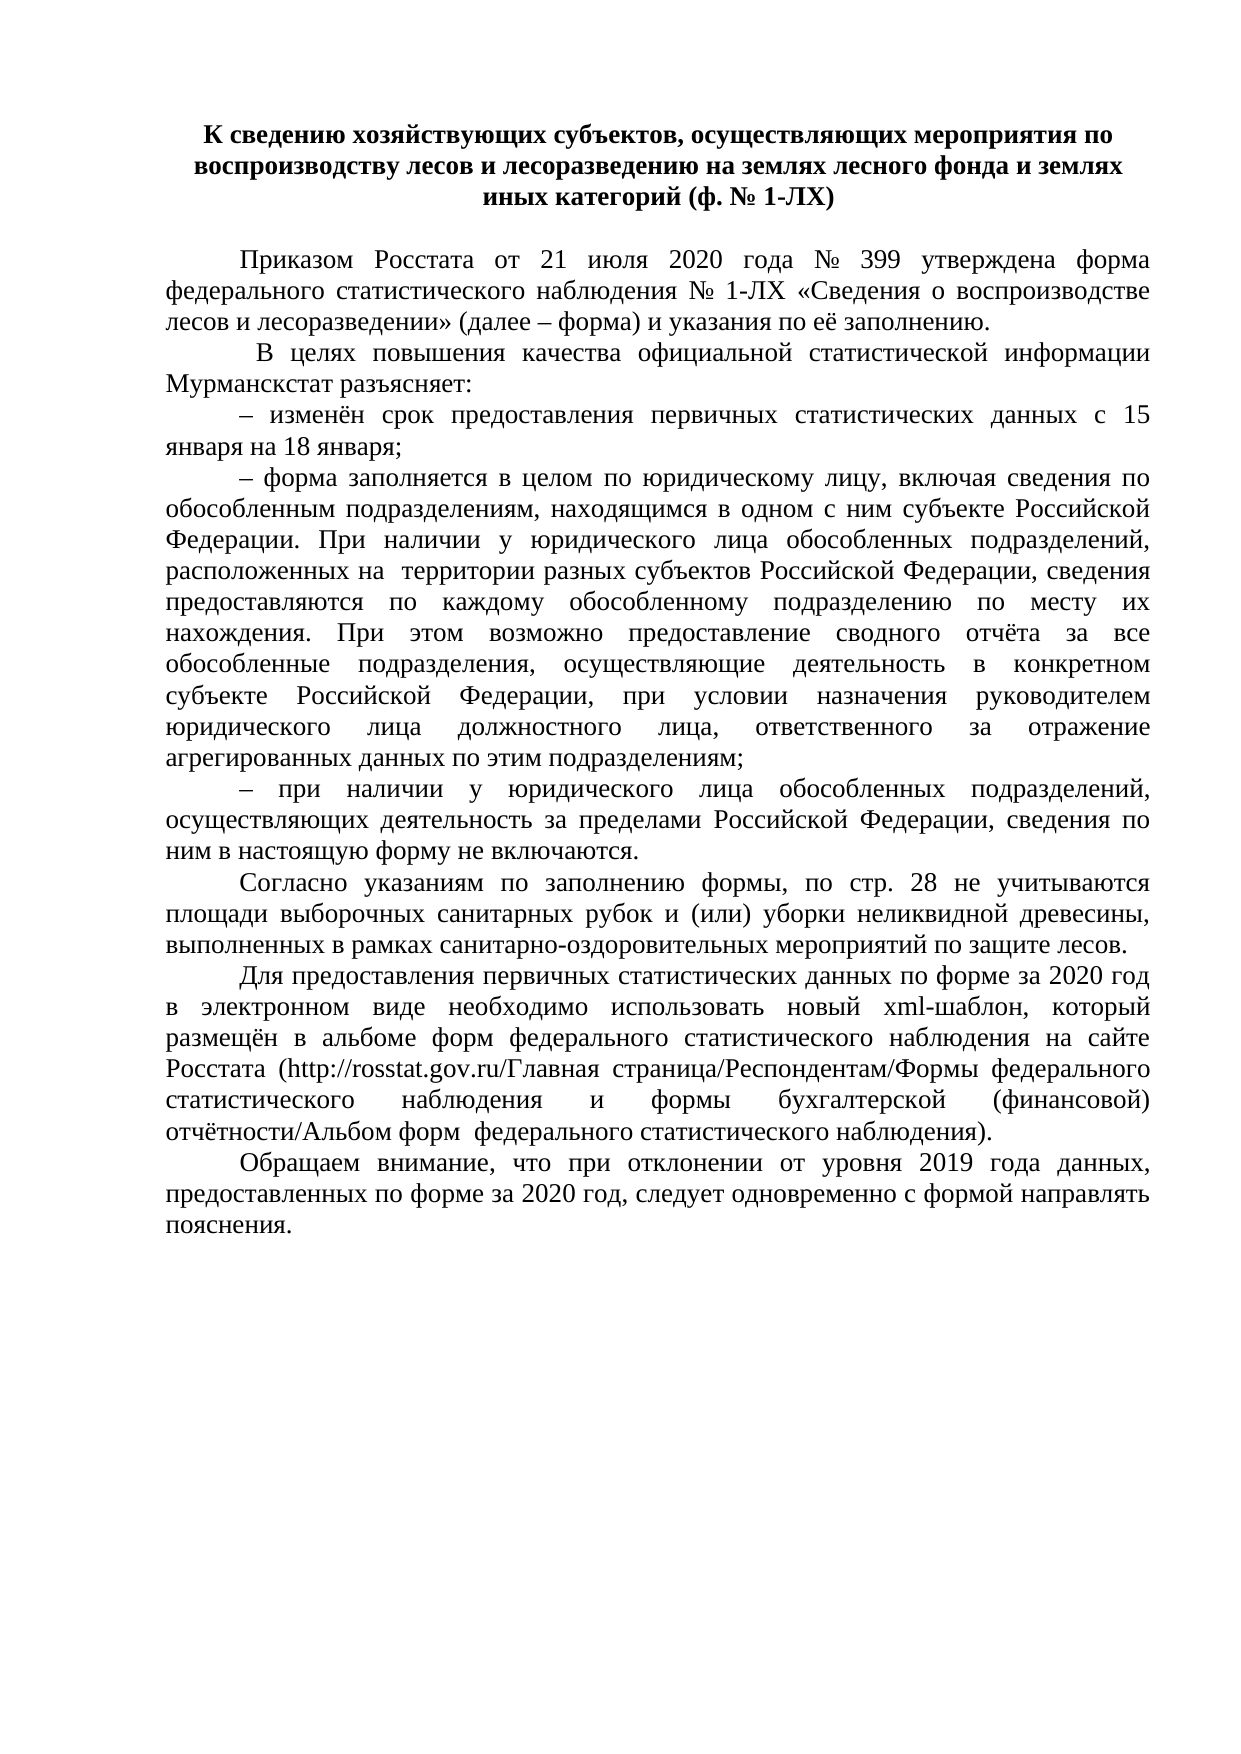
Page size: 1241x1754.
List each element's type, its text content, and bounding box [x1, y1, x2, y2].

text Обращаем внимание, что при отклонении от уровня 2019 года данных, предоставленных по форме за 2020 год, следует одновременно с формой направлять пояснения. [165, 1146, 1152, 1239]
text – при наличии у юридического лица обособленных подразделений, осуществляющих деятельность за пределами Российской Федерации, сведения по ним в настоящую форму не включаются. [165, 772, 1152, 866]
text В целях повышения качества официальной статистической информации Мурманскстат разъясняет: [165, 336, 1152, 398]
text – форма заполняется в целом по юридическому лицу, включая сведения по обособленным подразделениям, находящимся в одном с ним субъекте Российской Федерации. При наличии у юридического лица обособленных подразделений, расположенных на территории разных субъектов Российской Федерации, сведения предоставляются по каждому обособленному подразделению по месту их нахождения. При этом возможно предоставление сводного отчёта за все обособленные подразделения, осуществляющие деятельность в конкретном субъекте Российской Федерации, при условии назначения руководителем юридического лица должностного лица, ответственного за отражение агрегированных данных по этим подразделениям; [165, 461, 1152, 772]
text – изменён срок предоставления первичных статистических данных с 15 января на 18 января; [165, 398, 1152, 461]
text Приказом Росстата от 21 июля 2020 года № 399 утверждена форма федерального статистического наблюдения № 1-ЛХ «Сведения о воспроизводстве лесов и лесоразведении» (далее – форма) и указания по её заполнению. [165, 243, 1152, 336]
text К сведению хозяйствующих субъектов, осуществляющих мероприятия по воспроизводству лесов и лесоразведению на землях лесного фонда и землях иных категорий (ф. № 1-ЛХ) [165, 118, 1152, 212]
text Для предоставления первичных статистических данных по форме за 2020 год в электронном виде необходимо использовать новый xml-шаблон, который размещён в альбоме форм федерального статистического наблюдения на сайте Росстата (http://rosstat.gov.ru/Главная страница/Респондентам/Формы федерального статистического наблюдения и формы бухгалтерской (финансовой) отчётности/Альбом форм федерального статистического наблюдения). [165, 959, 1152, 1146]
text Согласно указаниям по заполнению формы, по стр. 28 не учитываются площади выборочных санитарных рубок и (или) уборки неликвидной древесины, выполненных в рамках санитарно-оздоровительных мероприятий по защите лесов. [165, 866, 1152, 959]
